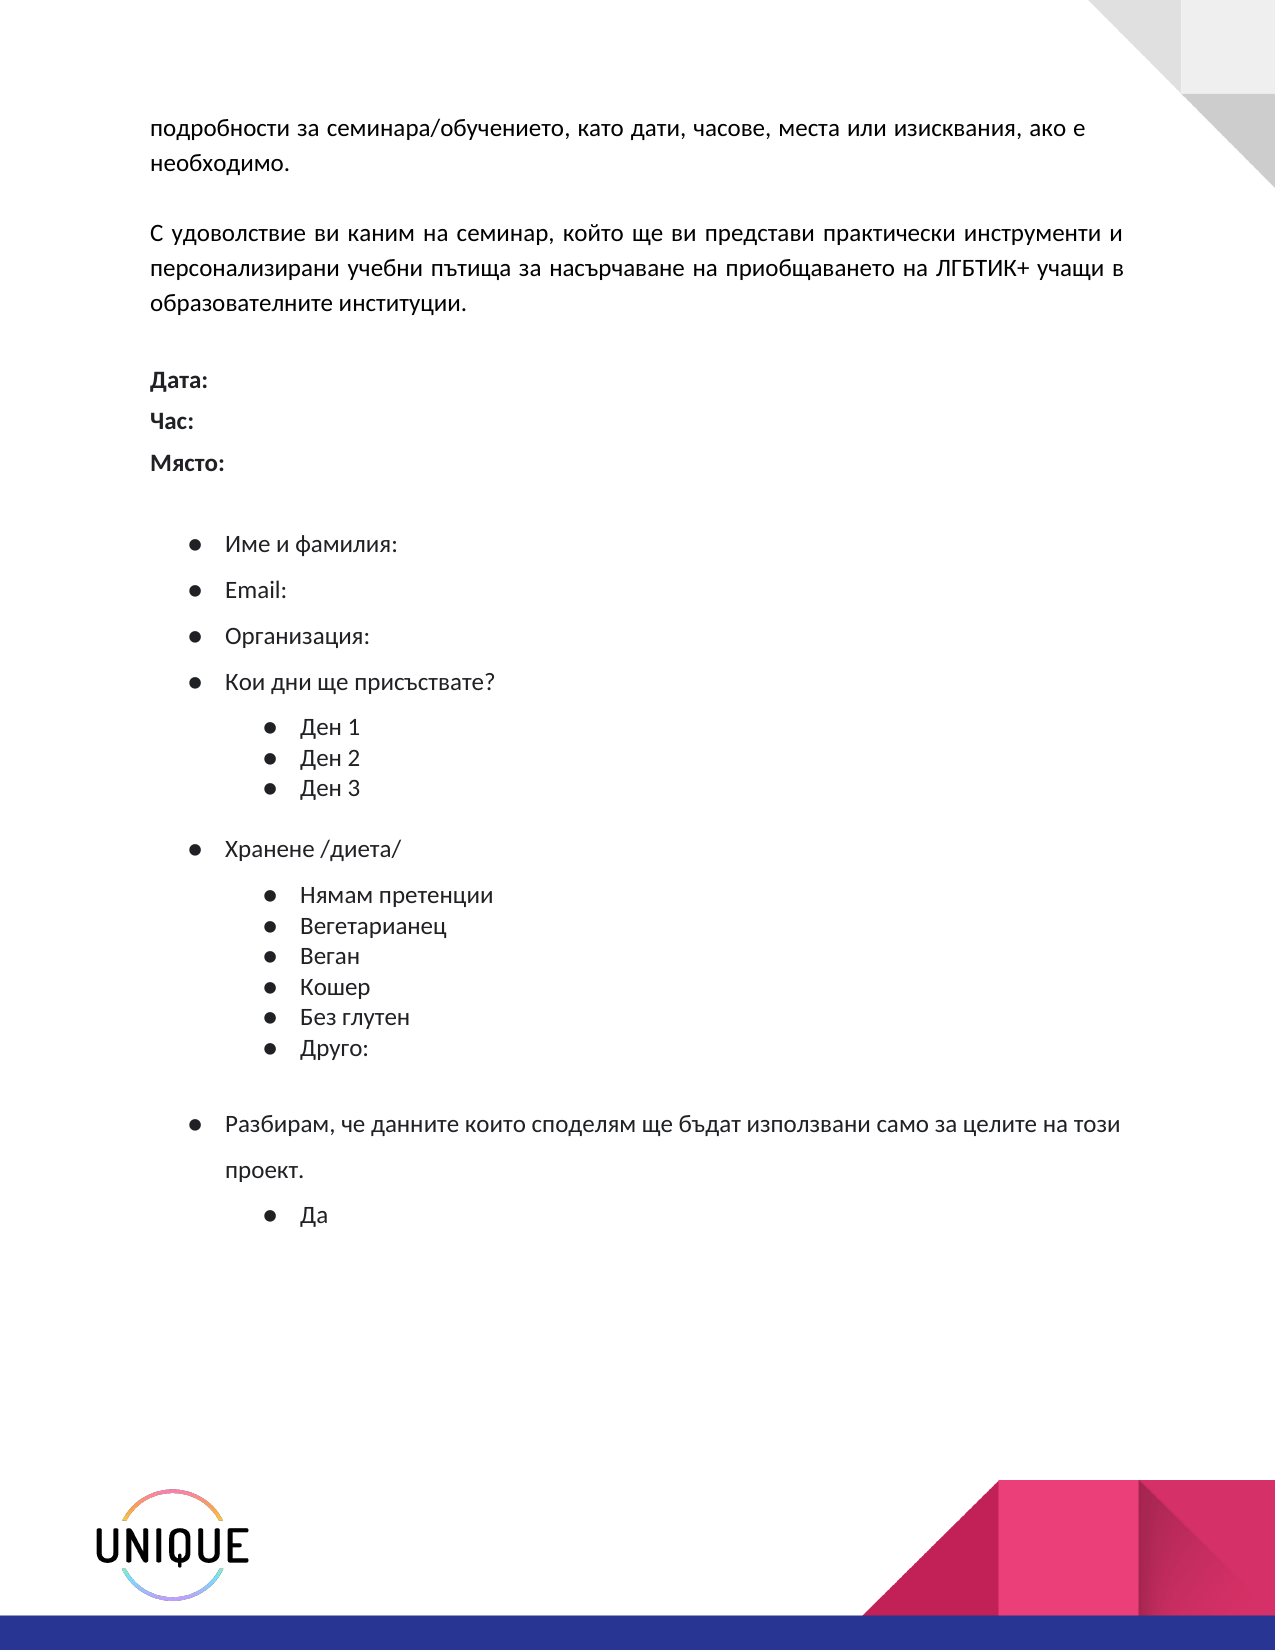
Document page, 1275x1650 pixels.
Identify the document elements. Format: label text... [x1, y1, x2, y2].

list Разбирам, че данните които споделям ще бъдат използвани само за целите на този проект. [187, 1108, 1125, 1184]
picture [1087, 0, 1275, 188]
list Нямам претенции [262, 879, 1125, 910]
list Друго: [262, 1032, 1125, 1062]
list Ден 2 [262, 742, 1125, 773]
list Кошер [262, 971, 1125, 1001]
list Вегетарианец [262, 910, 1125, 940]
list Веган [262, 940, 1125, 971]
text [150, 112, 1125, 178]
text С удоволствие ви каним на семинар, който ще ви представи практически инструменти и персонализирани учебни пътища за насърчаване на приобщаването на ЛГБТИК+ учащи в образователните институции. [150, 217, 1125, 318]
text Час: [150, 405, 1125, 436]
list Кои дни ще присъствате? [187, 666, 1125, 696]
list Ден 3 [262, 773, 1125, 803]
list Без глутен [262, 1001, 1125, 1032]
list Име и фамилия: [187, 529, 1125, 559]
list Организация: [187, 620, 1125, 651]
text Дата: [150, 364, 1125, 394]
list Да [262, 1200, 1125, 1230]
list Email: [187, 574, 1125, 605]
text Място: [150, 447, 1125, 477]
list Хранене /диета/ [187, 834, 1125, 864]
picture [0, 1468, 1275, 1650]
list Ден 1 [262, 712, 1125, 742]
